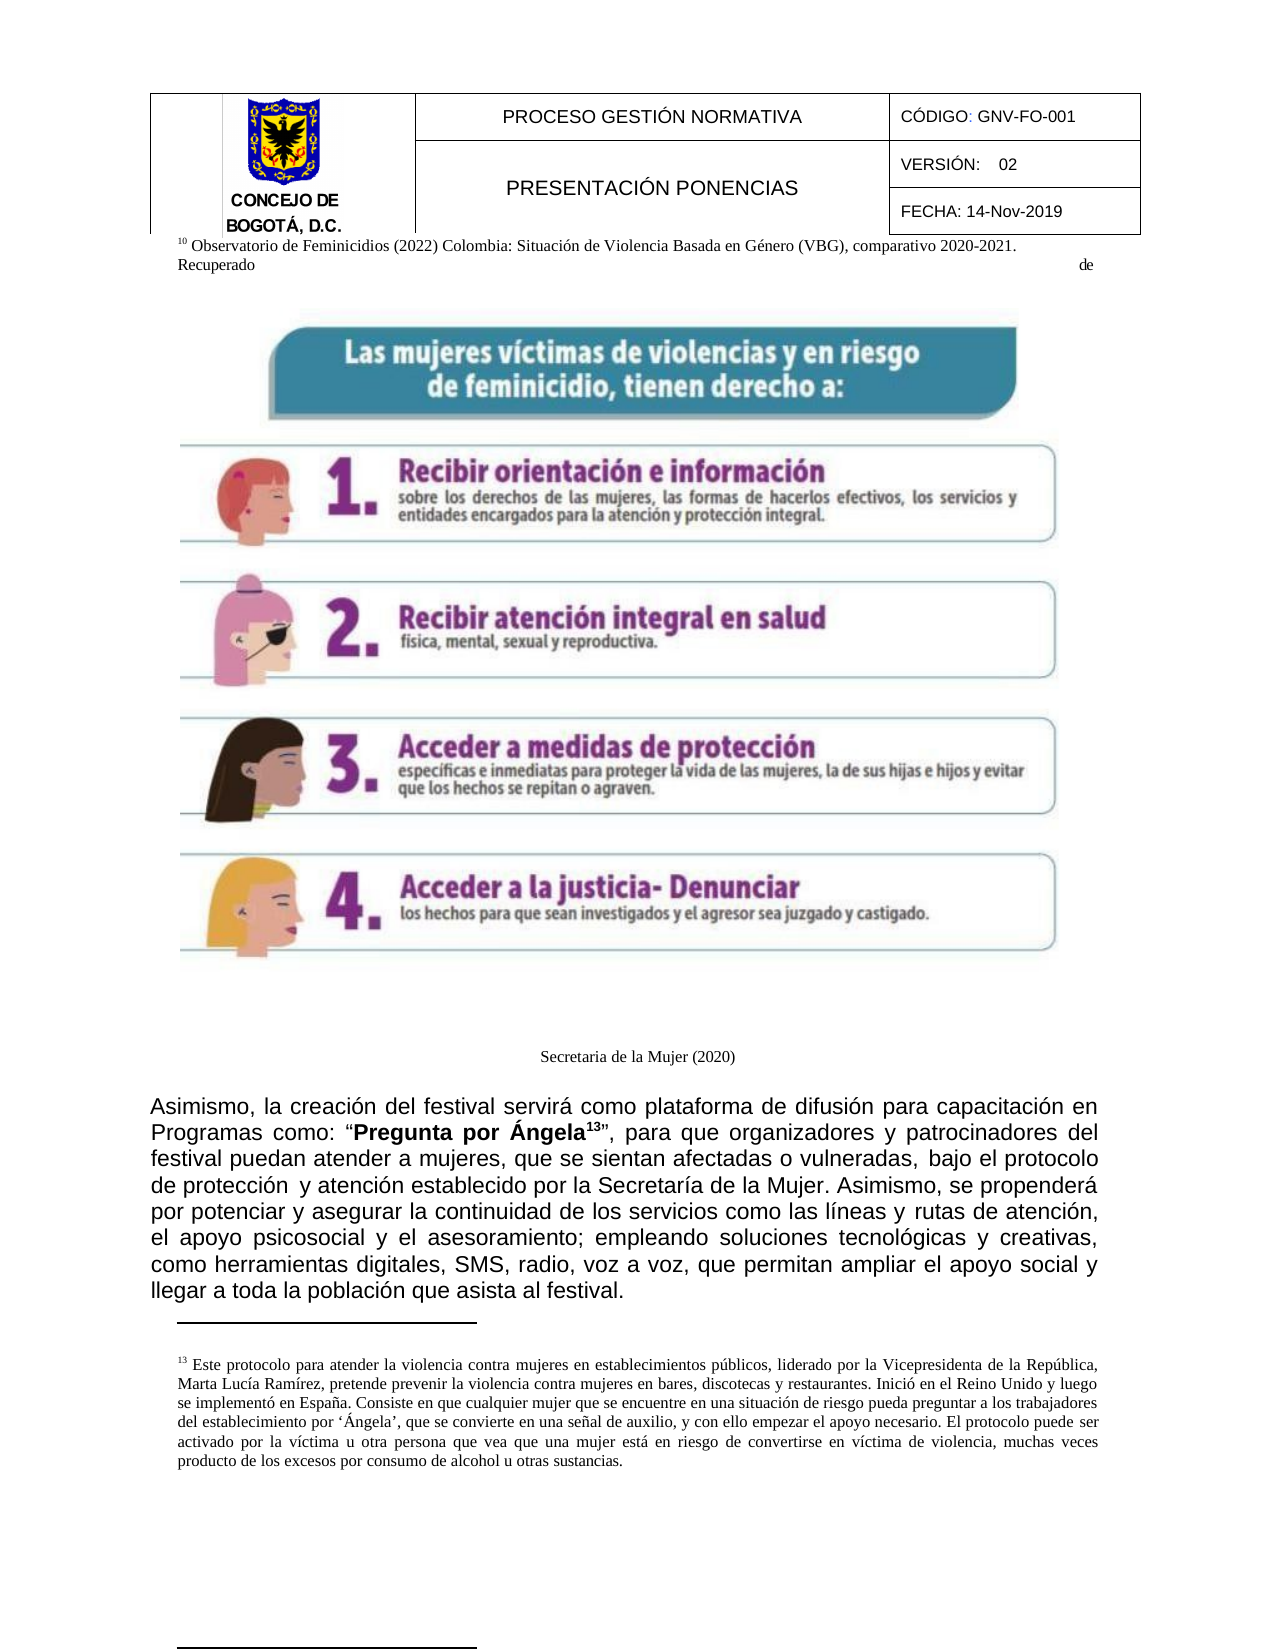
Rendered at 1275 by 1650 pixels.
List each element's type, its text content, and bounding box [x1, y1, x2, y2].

picture [221, 94, 345, 235]
text Secretaria de la Mujer (2020) [150, 1047, 1126, 1066]
text Asimismo, la creación del festival servirá como plataforma de difusión para capacitación en Programas como: “Pregunta por Ángela13”, para que organizadores y patrocinadores del festival puedan atender a mujeres, que se sientan afectadas o vulneradas, bajo el protocolo de protección y atención establecido por la Secretaría de la Mujer. Asimismo, se propenderá por potenciar y asegurar la continuidad de los servicios como las líneas y rutas de atención, el apoyo psicosocial y el asesoramiento; empleando soluciones tecnológicas y creativas, como herramientas digitales, SMS, radio, voz a voz, que permitan ampliar el apoyo social y llegar a toda la población que asista al festival. [150, 1093, 1099, 1303]
text 10 Observatorio de Feminicidios (2022) Colombia: Situación de Violencia Basada en Género (VBG), comparativo 2020-2021. Recuperado de [177, 235, 1096, 274]
picture [180, 308, 1060, 972]
text 13 Este protocolo para atender la violencia contra mujeres en establecimientos públicos, liderado por la Vicepresidenta de la República, Marta Lucía Ramírez, pretende prevenir la violencia contra mujeres en bares, discotecas y restaurantes. Inició en el Reino Unido y luego se implementó en España. Consiste en que cualquier mujer que se encuentre en una situación de riesgo pueda preguntar a los trabajadores del establecimiento por ‘Ángela’, que se convierte en una señal de auxilio, y con ello empezar el apoyo necesario. El protocolo puede ser activado por la víctima u otra persona que vea que una mujer está en riesgo de convertirse en víctima de violencia, muchas veces producto de los excesos por consumo de alcohol u otras sustancias. [177, 1355, 1099, 1470]
